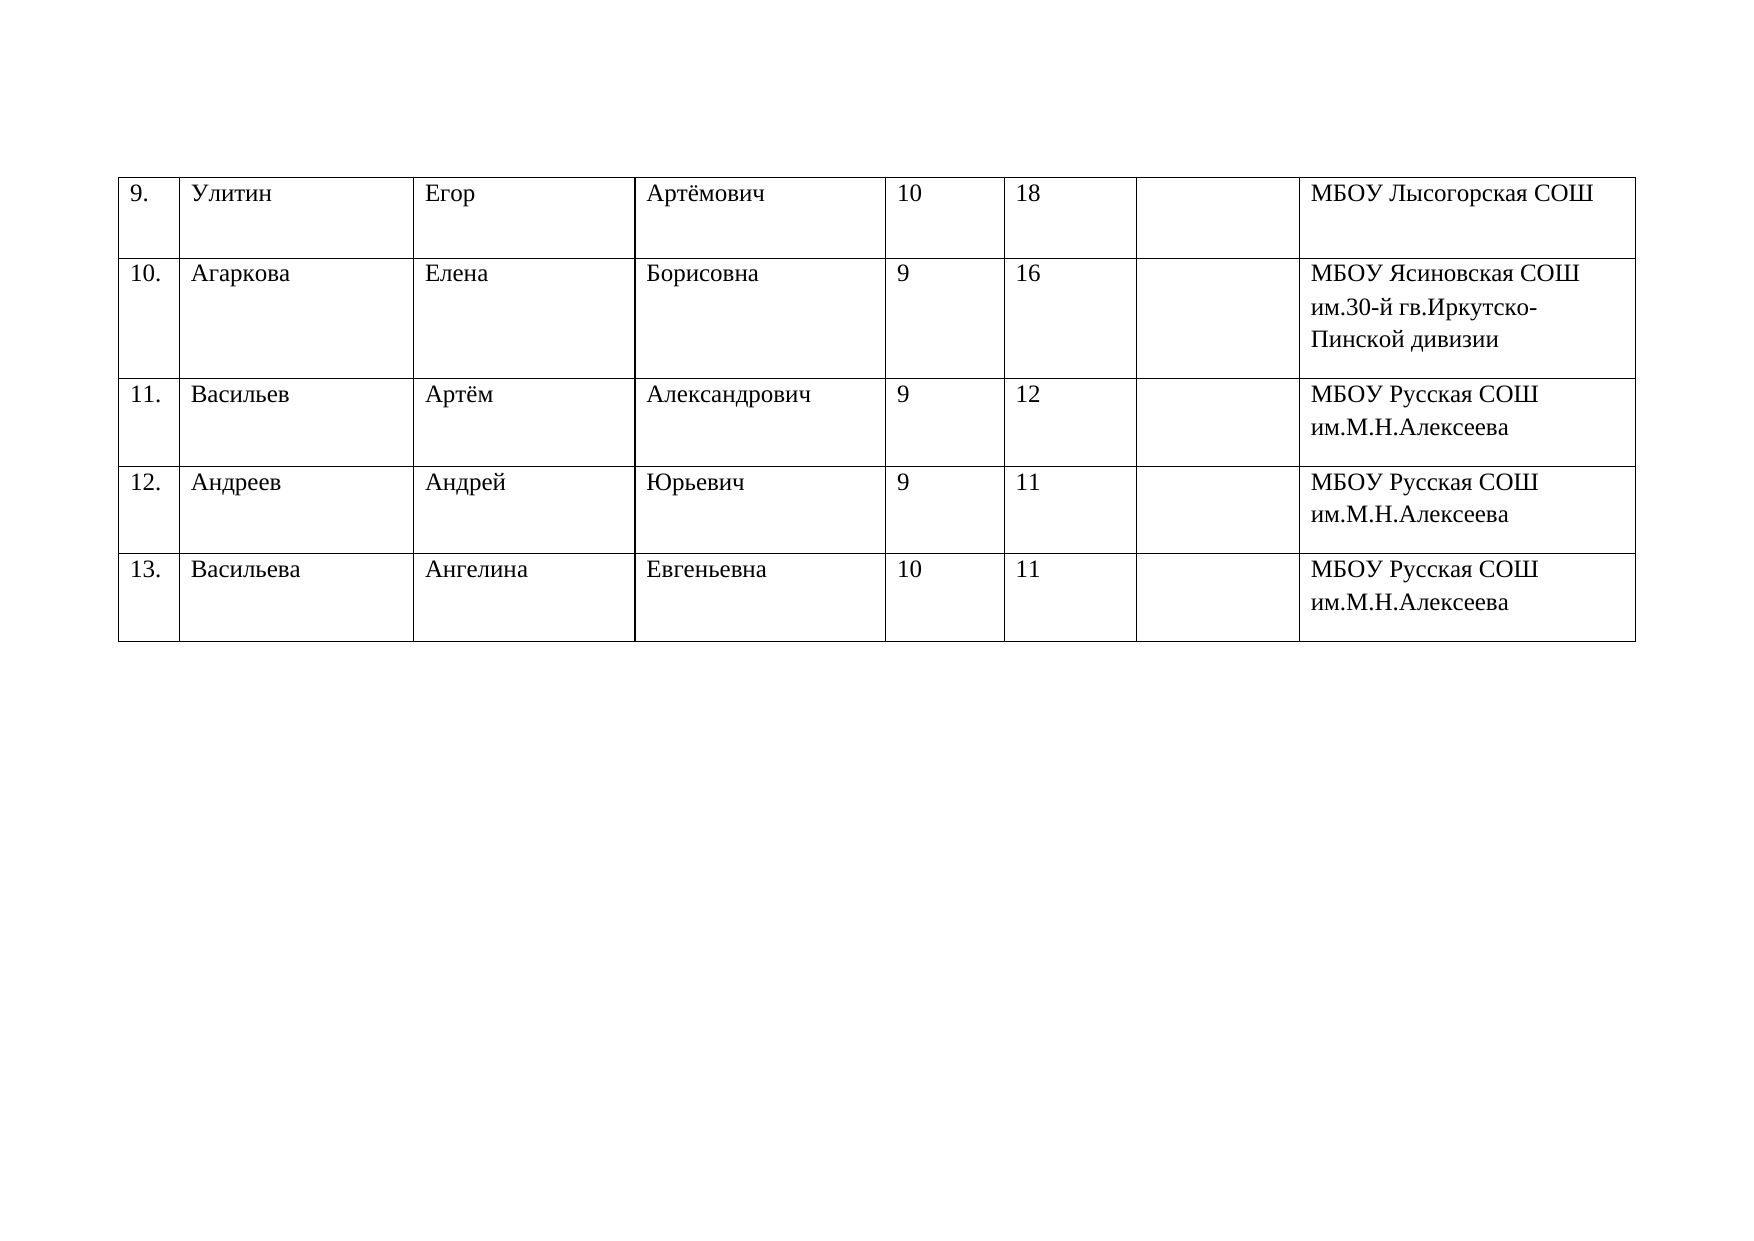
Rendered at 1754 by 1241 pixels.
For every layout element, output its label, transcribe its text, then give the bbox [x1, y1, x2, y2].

table_cell 9 [886, 379, 1004, 466]
table_cell [1137, 467, 1299, 553]
table_cell [1137, 554, 1299, 641]
table_cell Александрович [636, 379, 885, 466]
table_cell Артём [414, 379, 634, 466]
table_cell Ангелина [414, 554, 634, 641]
table_cell 11 [1005, 554, 1136, 641]
table_cell [119, 178, 179, 257]
table_cell [119, 379, 179, 466]
table_cell [119, 467, 179, 553]
table_cell [119, 554, 179, 641]
table_cell МБОУ Русская СОШ им.М.Н.Алексеева [1300, 554, 1635, 641]
table_cell Борисовна [636, 259, 885, 378]
table_cell Улитин [180, 178, 413, 257]
table_cell [1137, 178, 1299, 257]
table_cell 18 [1005, 178, 1136, 257]
table_cell МБОУ Русская СОШ им.М.Н.Алексеева [1300, 379, 1635, 466]
table_cell Андрей [414, 467, 634, 553]
table_cell Юрьевич [636, 467, 885, 553]
table_cell Агаркова [180, 259, 413, 378]
table_cell 9 [886, 467, 1004, 553]
table_cell Артёмович [636, 178, 885, 257]
table_cell МБОУ Русская СОШ им.М.Н.Алексеева [1300, 467, 1635, 553]
table_cell Елена [414, 259, 634, 378]
table_cell 11 [1005, 467, 1136, 553]
table_cell 9 [886, 259, 1004, 378]
table_cell [1137, 259, 1299, 378]
table_cell МБОУ Лысогорская СОШ [1300, 178, 1635, 257]
table_cell 16 [1005, 259, 1136, 378]
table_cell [1300, 259, 1635, 378]
table_cell Васильева [180, 554, 413, 641]
table_cell Андреев [180, 467, 413, 553]
table_cell 10 [886, 178, 1004, 257]
table_cell 12 [1005, 379, 1136, 466]
table_cell 10 [886, 554, 1004, 641]
table_cell Васильев [180, 379, 413, 466]
table_cell [119, 259, 179, 378]
table_cell [1137, 379, 1299, 466]
table_cell Егор [414, 178, 634, 257]
table_cell Евгеньевна [636, 554, 885, 641]
